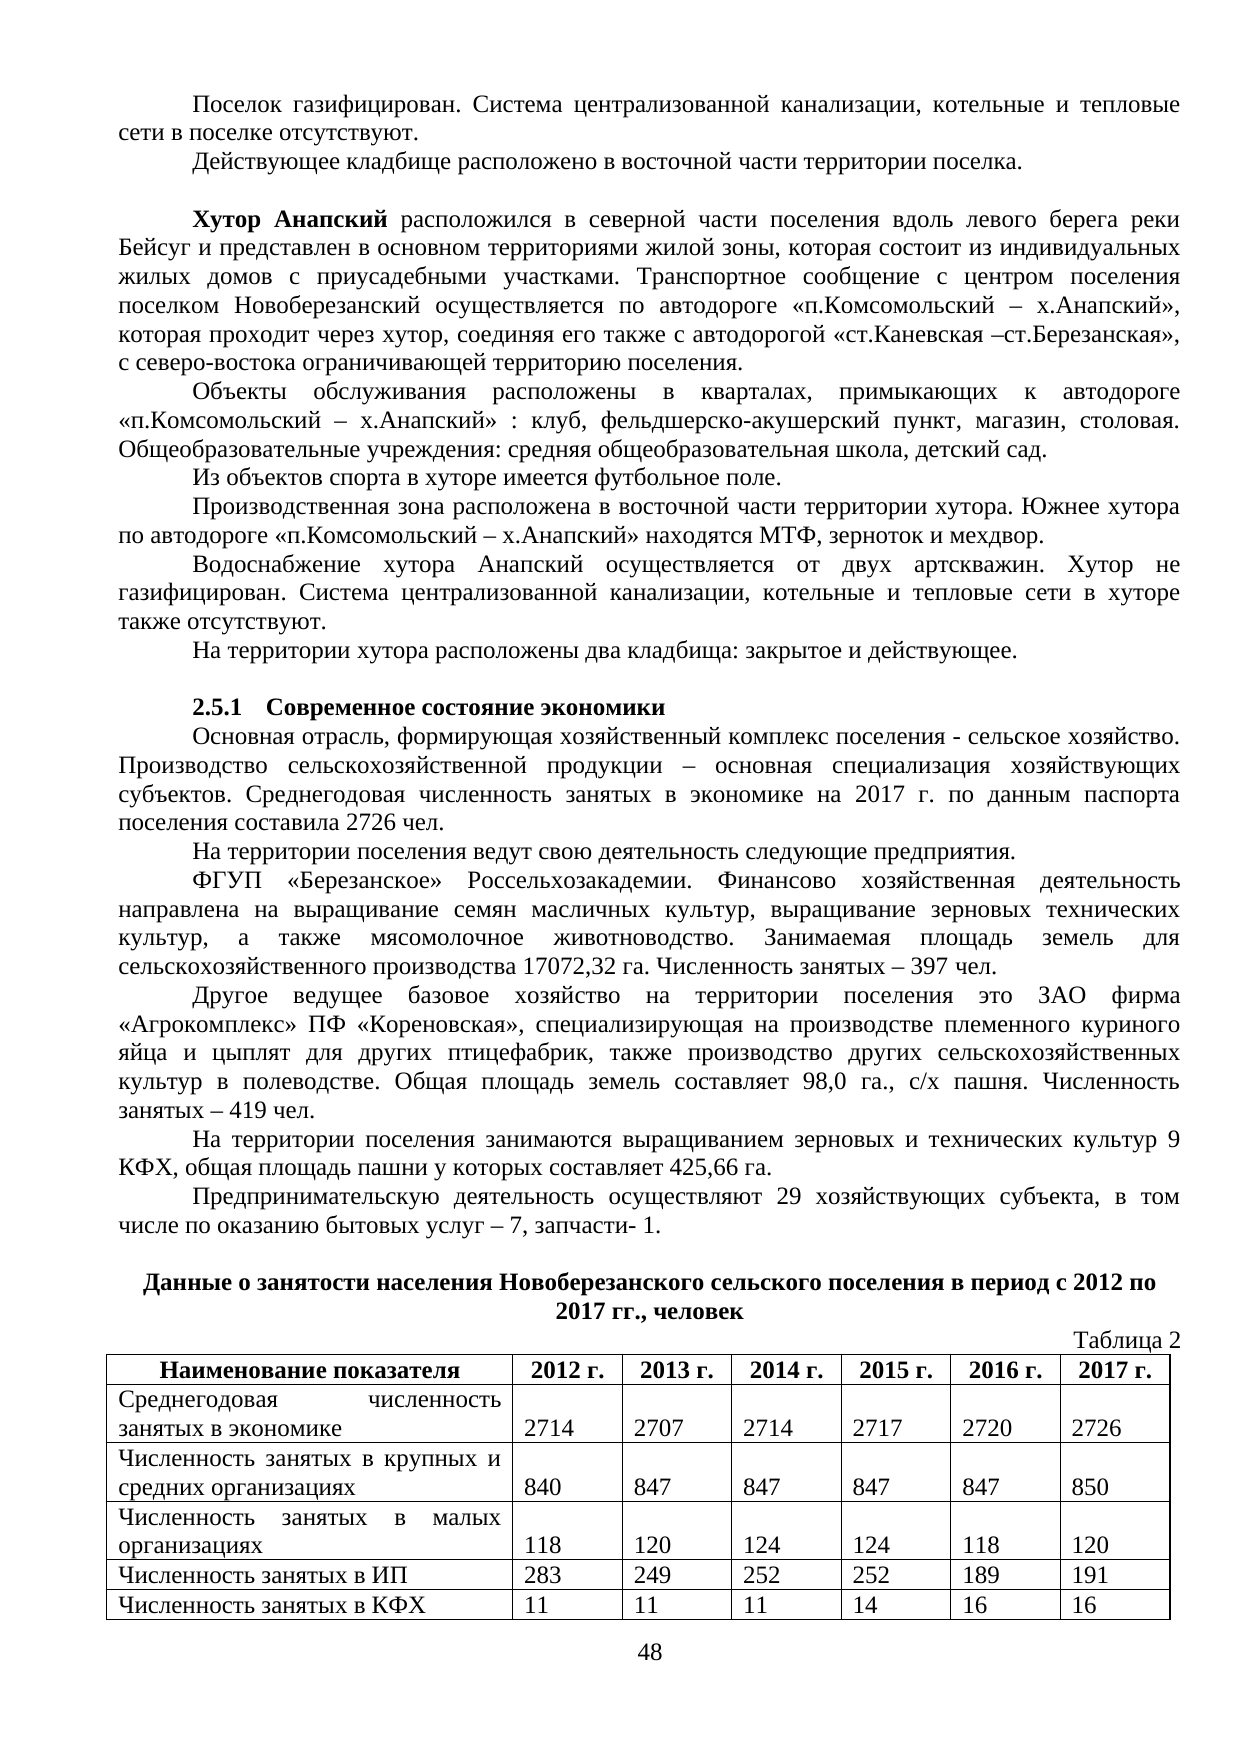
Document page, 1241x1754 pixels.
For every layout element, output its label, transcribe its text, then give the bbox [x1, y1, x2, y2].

list Предпринимательскую деятельность осуществляют 29 хозяйствующих субъекта, в том числе по оказанию бытовых услуг – 7, запчасти- 1. [118, 1181, 1181, 1239]
table_header 2017 г. [1061, 1355, 1169, 1383]
table_cell Численность занятых в ИП [107, 1560, 512, 1589]
table_header 2016 г. [951, 1355, 1060, 1383]
table_cell 249 [623, 1560, 731, 1589]
table_cell 252 [732, 1560, 841, 1589]
table_header 2015 г. [842, 1355, 950, 1383]
table_cell 847 [951, 1443, 1060, 1501]
list Производственная зона расположена в восточной части территории хутора. Южнее хутора по автодороге «п.Комсомольский – х.Анапский» находятся МТФ, зерноток и мехдвор. [118, 491, 1181, 549]
list Хутор Анапский расположился в северной части поселения вдоль левого берега реки Бейсуг и представлен в основном территориями жилой зоны, которая состоит из индивидуальных жилых домов с приусадебными участками. Транспортное сообщение с центром поселения поселком Новоберезанский осуществляется по автодороге «п.Комсомольский – х.Анапский», которая проходит через хутор, соединяя его также с автодорогой «ст.Каневская –ст.Березанская», с северо-востока ограничивающей территорию поселения. [118, 204, 1181, 376]
table_cell 191 [1061, 1560, 1169, 1589]
table_header Наименование показателя [107, 1355, 512, 1383]
table_cell 120 [623, 1502, 731, 1559]
table_header 2013 г. [623, 1355, 731, 1383]
table_cell Численность занятых в крупных и средних организациях [107, 1443, 512, 1501]
table_cell Численность занятых в малых организациях [107, 1502, 512, 1559]
table_cell 124 [842, 1502, 950, 1559]
table_cell 11 [732, 1590, 841, 1619]
list На территории поселения занимаются выращиванием зерновых и технических культур 9 КФХ, общая площадь пашни у которых составляет 425,66 га. [118, 1124, 1181, 1181]
list Другое ведущее базовое хозяйство на территории поселения это ЗАО фирма «Агрокомплекс» ПФ «Кореновская», специализирующая на производстве племенного куриного яйца и цыплят для других птицефабрик, также производство других сельскохозяйственных культур в полеводстве. Общая площадь земель составляет 98,0 га., с/х пашня. Численность занятых – 419 чел. [118, 980, 1181, 1124]
table_cell 847 [732, 1443, 841, 1501]
table_cell Численность занятых в КФХ [107, 1590, 512, 1619]
table_cell 11 [513, 1590, 622, 1619]
table_header 2012 г. [513, 1355, 622, 1383]
table_cell 283 [513, 1560, 622, 1589]
list ФГУП «Березанское» Россельхозакадемии. Финансово хозяйственная деятельность направлена на выращивание семян масличных культур, выращивание зерновых технических культур, а также мясомолочное животноводство. Занимаемая площадь земель для сельскохозяйственного производства 17072,32 га. Численность занятых – 397 чел. [118, 865, 1181, 980]
table_cell 16 [1061, 1590, 1169, 1619]
table_cell 847 [842, 1443, 950, 1501]
table_cell 189 [951, 1560, 1060, 1589]
list На территории поселения ведут свою деятельность следующие предприятия. [118, 836, 1181, 865]
table_cell 118 [513, 1502, 622, 1559]
table_cell 2726 [1061, 1385, 1169, 1442]
table_cell 11 [623, 1590, 731, 1619]
list Данные о занятости населения Новоберезанского сельского поселения в период с 2012 по 2017 гг., человек [118, 1267, 1181, 1325]
list Объекты обслуживания расположены в кварталах, примыкающих к автодороге «п.Комсомольский – х.Анапский» : клуб, фельдшерско-акушерский пункт, магазин, столовая. Общеобразовательные учреждения: средняя общеобразовательная школа, детский сад. [118, 376, 1181, 462]
list Водоснабжение хутора Анапский осуществляется от двух артскважин. Хутор не газифицирован. Система централизованной канализации, котельные и тепловые сети в хуторе также отсутствуют. [118, 549, 1181, 635]
table_cell 2717 [842, 1385, 950, 1442]
table_cell 2707 [623, 1385, 731, 1442]
table_cell 252 [842, 1560, 950, 1589]
table_cell Среднегодовая численность занятых в экономике [107, 1385, 512, 1442]
table_cell 14 [842, 1590, 950, 1619]
table_cell 120 [1061, 1502, 1169, 1559]
table_cell 850 [1061, 1443, 1169, 1501]
table_cell 2714 [732, 1385, 841, 1442]
text Таблица 2 [118, 1325, 1181, 1354]
table_cell 2714 [513, 1385, 622, 1442]
table_cell 16 [951, 1590, 1060, 1619]
table_cell 118 [951, 1502, 1060, 1559]
table_cell 840 [513, 1443, 622, 1501]
list Поселок газифицирован. Система централизованной канализации, котельные и тепловые сети в поселке отсутствуют. [118, 89, 1181, 146]
list На территории хутора расположены два кладбища: закрытое и действующее. [118, 635, 1181, 664]
list Действующее кладбище расположено в восточной части территории поселка. [118, 146, 1181, 175]
table_cell 847 [623, 1443, 731, 1501]
table_header 2014 г. [732, 1355, 841, 1383]
table_cell 124 [732, 1502, 841, 1559]
table_cell 2720 [951, 1385, 1060, 1442]
list Из объектов спорта в хуторе имеется футбольное поле. [118, 462, 1181, 491]
subtitle Современное состояние экономики [118, 692, 1181, 721]
list Основная отрасль, формирующая хозяйственный комплекс поселения - сельское хозяйство. Производство сельскохозяйственной продукции – основная специализация хозяйствующих субъектов. Среднегодовая численность занятых в экономике на 2017 г. по данным паспорта поселения составила 2726 чел. [118, 721, 1181, 836]
